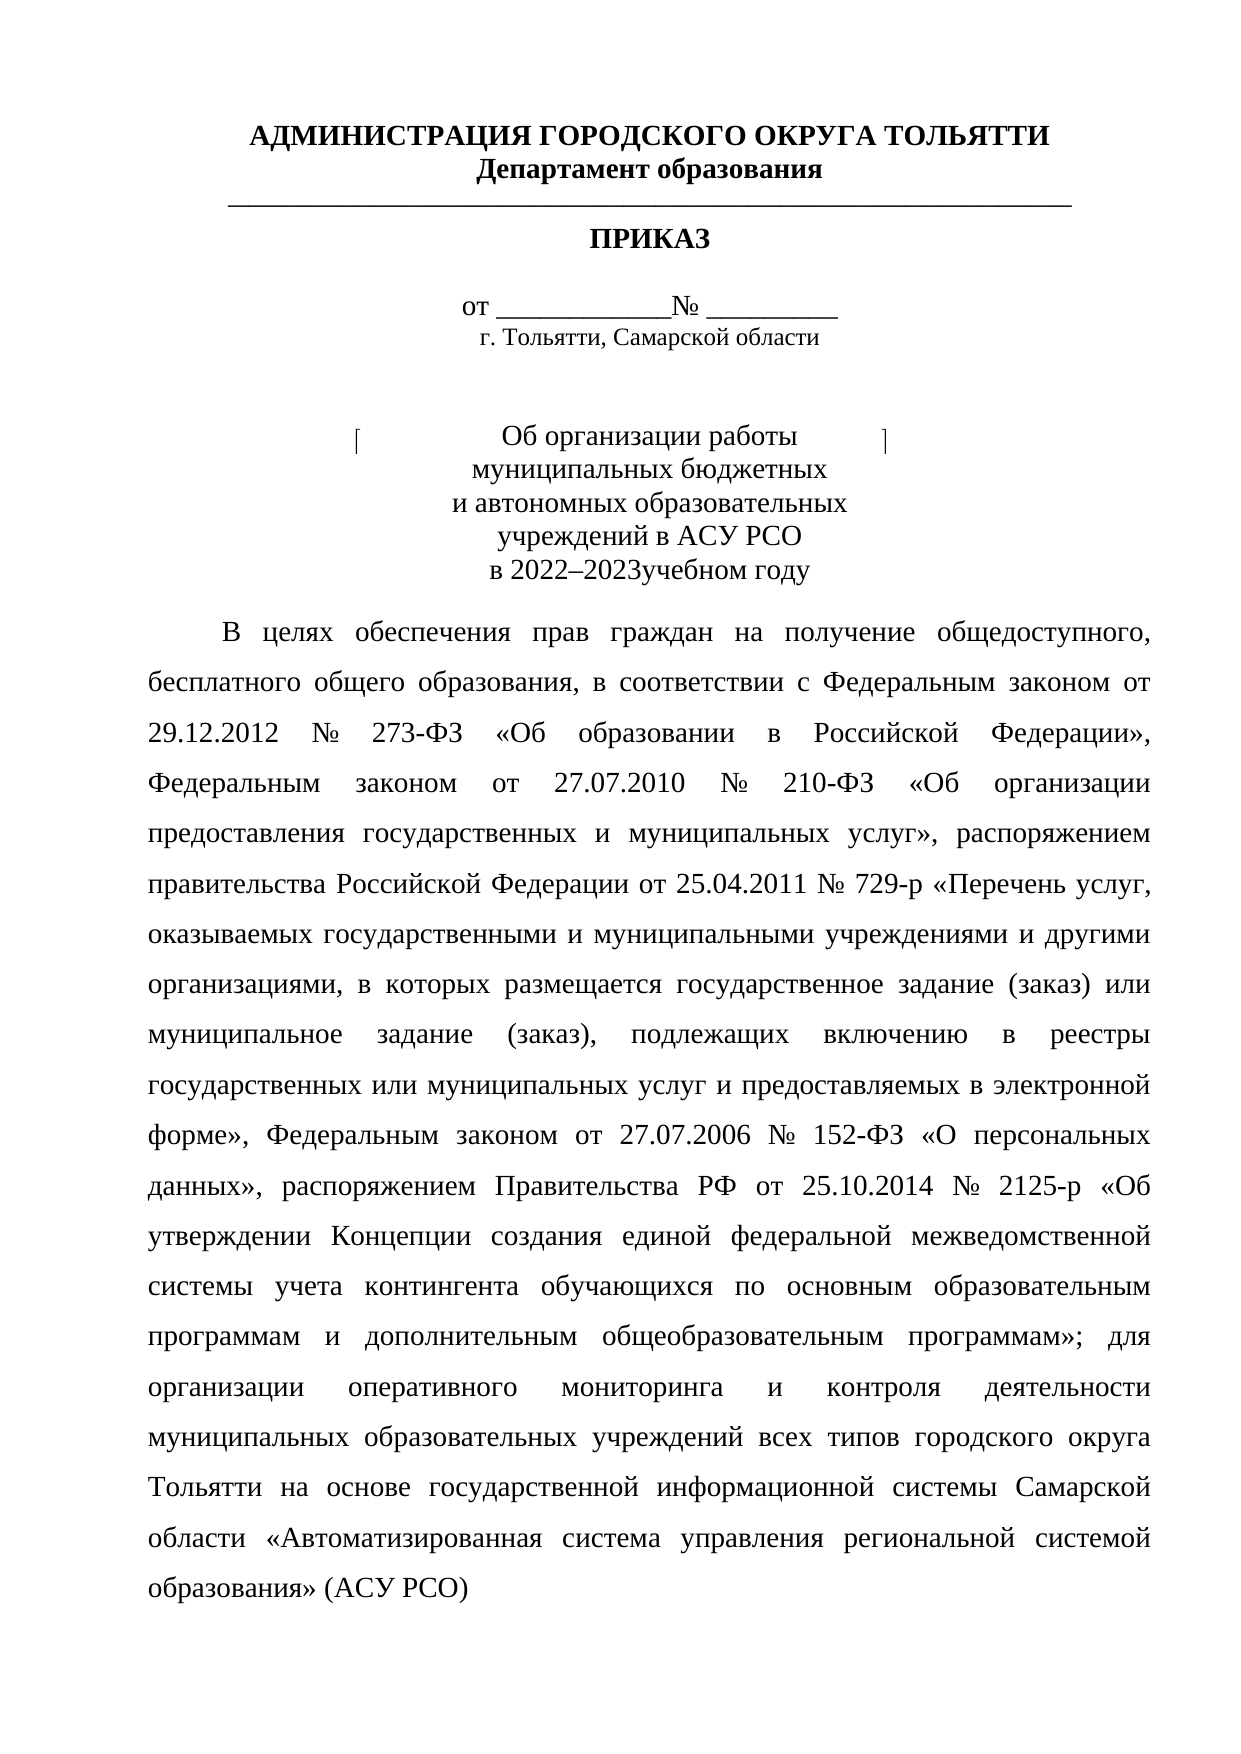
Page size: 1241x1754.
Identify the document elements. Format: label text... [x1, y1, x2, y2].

text учреждений в АСУ РСО [148, 518, 1152, 552]
text от ____________№ _________ [148, 288, 1152, 322]
text ПРИКАЗ [148, 221, 1152, 255]
text г. Тольятти, Самарской области [148, 322, 1152, 351]
text Об организации работы [148, 418, 1152, 451]
text в 2022–2023учебном году [148, 552, 1152, 585]
text АДМИНИСТРАЦИЯ ГОРОДСКОГО ОКРУГА ТОЛЬЯТТИ [148, 118, 1152, 152]
text В целях обеспечения прав граждан на получение общедоступного, бесплатного общего образования, в соответствии с Федеральным законом от 29.12.2012 № 273-ФЗ «Об образовании в Российской Федерации», Федеральным законом от 27.07.2010 № 210-ФЗ «Об организации предоставления государственных и муниципальных услуг», распоряжением правительства Российской Федерации от 25.04.2011 № 729-р «Перечень услуг, оказываемых государственными и муниципальными учреждениями и другими организациями, в которых размещается государственное задание (заказ) или муниципальное задание (заказ), подлежащих включению в реестры государственных или муниципальных услуг и предоставляемых в электронной форме», Федеральным законом от 27.07.2006 № 152-ФЗ «О персональных данных», распоряжением Правительства РФ от 25.10.2014 № 2125-р «Об утверждении Концепции создания единой федеральной межведомственной системы учета контингента обучающихся по основным образовательным программам и дополнительным общеобразовательным программам»; для организации оперативного мониторинга и контроля деятельности муниципальных образовательных учреждений всех типов городского округа Тольятти на основе государственной информационной системы Самарской области «Автоматизированная система управления региональной системой образования» (АСУ РСО) [148, 614, 1152, 1604]
text и автономных образовательных [148, 485, 1152, 518]
text _________________________________________________________________________________ [148, 185, 1152, 209]
text Департамент образования [148, 152, 1152, 185]
text муниципальных бюджетных [148, 451, 1152, 485]
